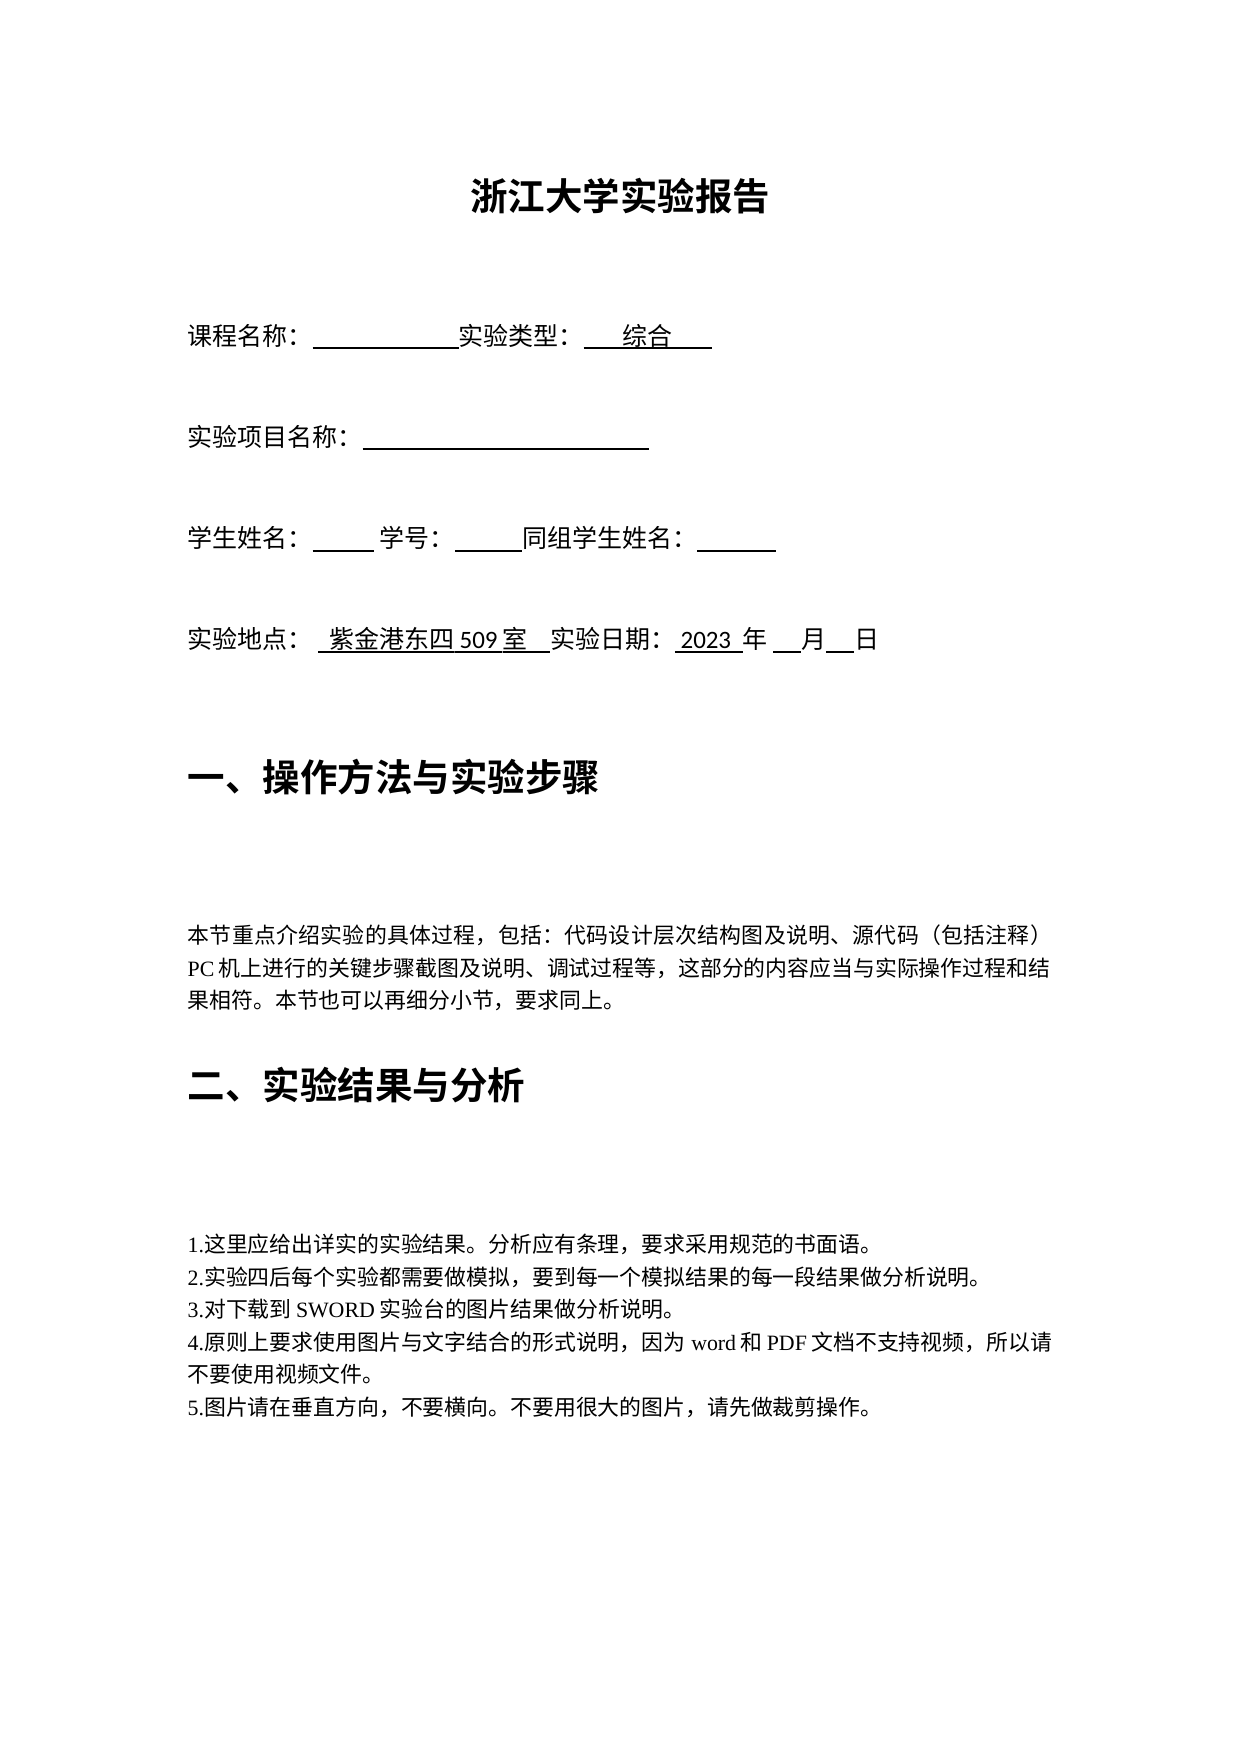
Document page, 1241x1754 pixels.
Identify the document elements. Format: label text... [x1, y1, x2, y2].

text 2.实验四后每个实验都需要做模拟，要到每一个模拟结果的每一段结果做分析说明。 [187, 1259, 1053, 1292]
text 实验地点： 紫金港东四509室 实验日期： 2023 年 月 日 [187, 606, 1053, 671]
text 学生姓名： 学号： 同组学生姓名： [187, 504, 1053, 569]
text 3.对下载到SWORD实验台的图片结果做分析说明。 [187, 1292, 1053, 1324]
text 课程名称： 实验类型： 综合 [187, 302, 1053, 367]
text 5.图片请在垂直方向，不要横向。不要用很大的图片，请先做裁剪操作。 [187, 1389, 1053, 1422]
text 本节重点介绍实验的具体过程，包括：代码设计层次结构图及说明、源代码（包括注释）、PC机上进行的关键步骤截图及说明、调试过程等，这部分的内容应当与实际操作过程和结果相符。本节也可以再细分小节，要求同上。 [187, 918, 1053, 1016]
text 浙江大学实验报告 [187, 162, 1053, 227]
text 1.这里应给出详实的实验结果。分析应有条理，要求采用规范的书面语。 [187, 1227, 1053, 1259]
subtitle 一、操作方法与实验步骤 [187, 742, 1053, 807]
text 4.原则上要求使用图片与文字结合的形式说明，因为word和PDF文档不支持视频，所以请不要使用视频文件。 [187, 1324, 1053, 1389]
text 实验项目名称： [187, 403, 1053, 468]
subtitle 二、实验结果与分析 [187, 1051, 1053, 1116]
